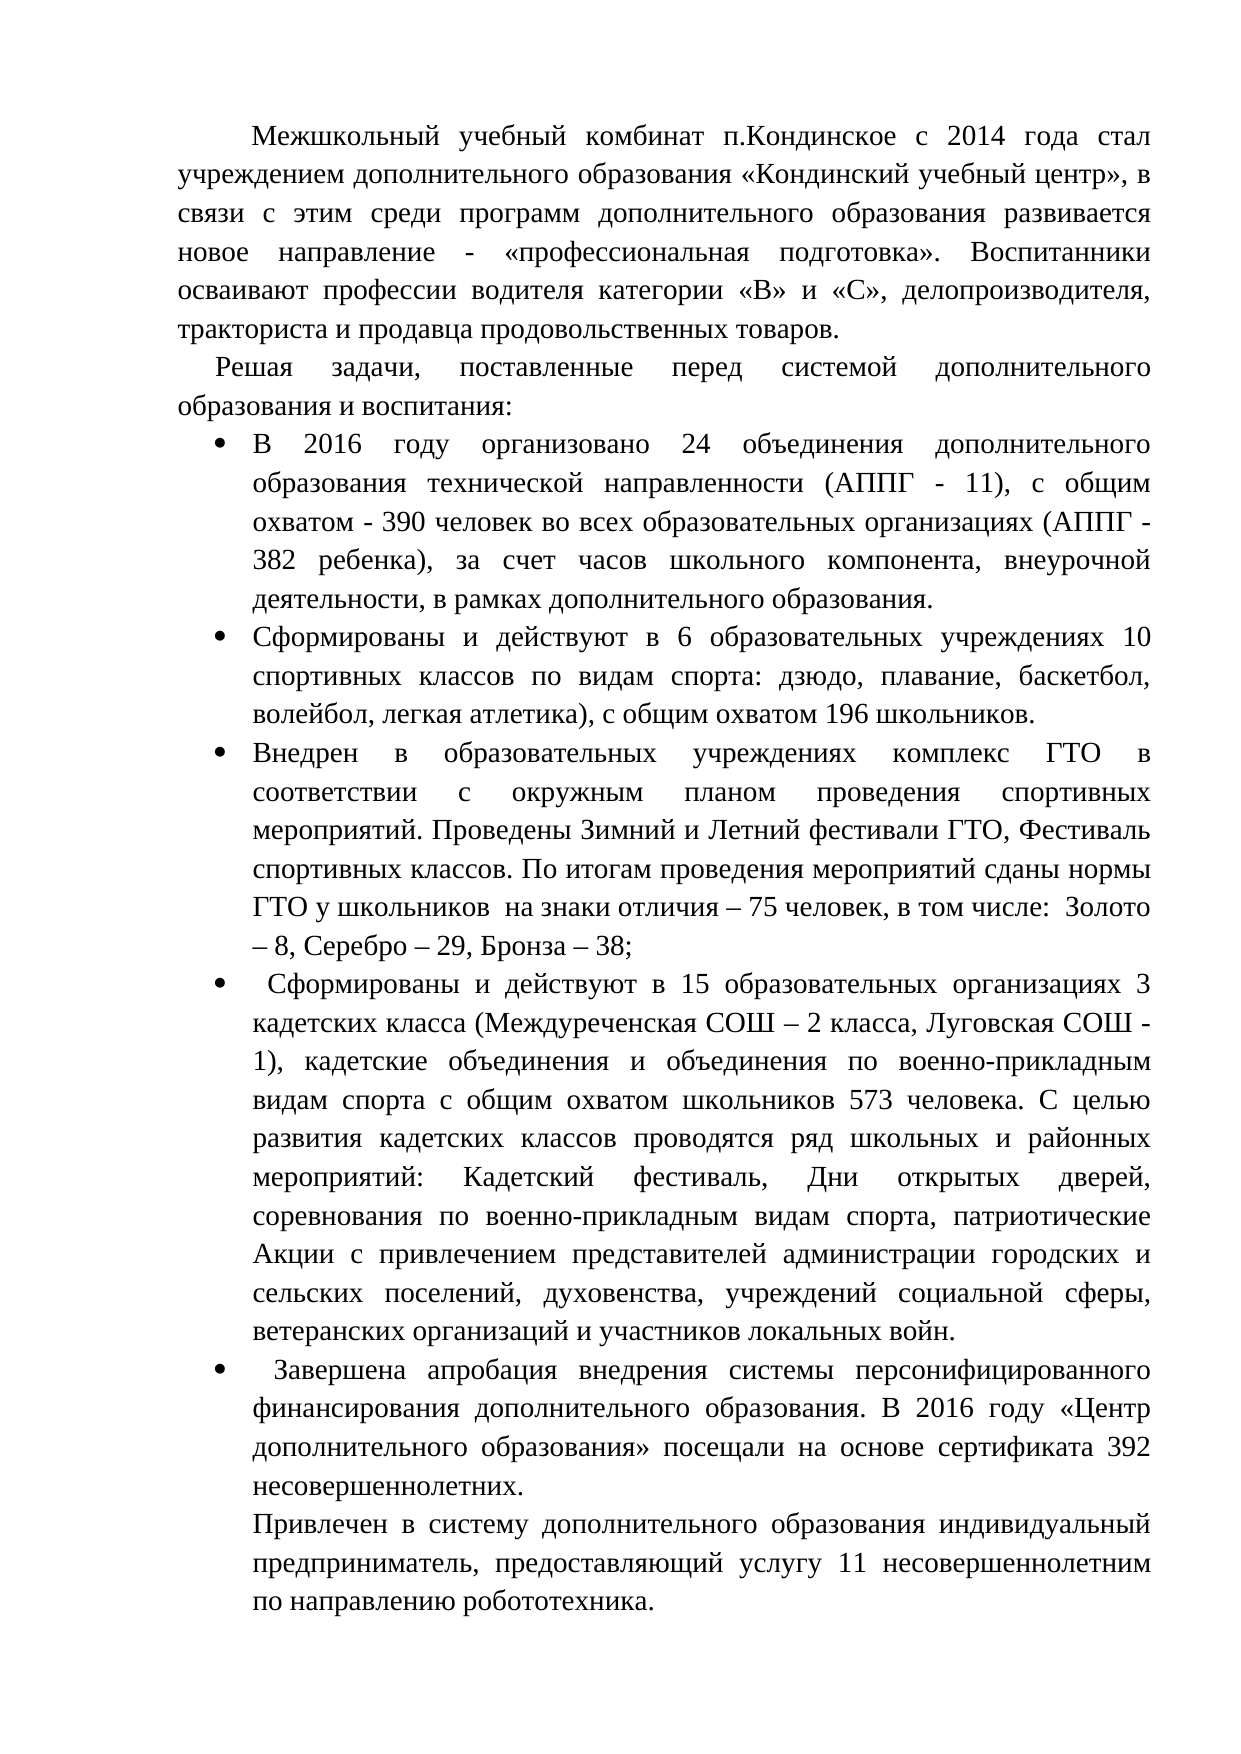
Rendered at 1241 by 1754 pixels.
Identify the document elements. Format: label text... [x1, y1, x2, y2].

list Сформированы и действуют в 15 образовательных организациях 3 кадетских класса (Междуреченская СОШ – 2 класса, Луговская СОШ -1), кадетские объединения и объединения по военно-прикладным видам спорта с общим охватом школьников 573 человека. С целью развития кадетских классов проводятся ряд школьных и районных мероприятий: Кадетский фестиваль, Дни открытых дверей, соревнования по военно-прикладным видам спорта, патриотические Акции с привлечением представителей администрации городских и сельских поселений, духовенства, учреждений социальной сферы, ветеранских организаций и участников локальных войн. [215, 966, 1152, 1347]
text Межшкольный учебный комбинат п.Кондинское с 2014 года стал учреждением дополнительного образования «Кондинский учебный центр», в связи с этим среди программ дополнительного образования развивается новое направление - «профессиональная подготовка». Воспитанники осваивают профессии водителя категории «В» и «С», делопроизводителя, тракториста и продавца продовольственных товаров. [177, 118, 1152, 344]
list В 2016 году организовано 24 объединения дополнительного образования технической направленности (АППГ - 11), с общим охватом - 390 человек во всех образовательных организациях (АППГ - 382 ребенка), за счет часов школьного компонента, внеурочной деятельности, в рамках дополнительного образования. [215, 426, 1152, 614]
list Внедрен в образовательных учреждениях комплекс ГТО в соответствии с окружным планом проведения спортивных мероприятий. Проведены Зимний и Летний фестивали ГТО, Фестиваль спортивных классов. По итогам проведения мероприятий сданы нормы ГТО у школьников на знаки отличия – 75 человек, в том числе: Золото – 8, Серебро – 29, Бронза – 38; [215, 735, 1152, 961]
list Привлечен в систему дополнительного образования индивидуальный предприниматель, предоставляющий услугу 11 несовершеннолетним по направлению робототехника. [252, 1506, 1152, 1617]
list Завершена апробация внедрения системы персонифицированного финансирования дополнительного образования. В 2016 году «Центр дополнительного образования» посещали на основе сертификата 392 несовершеннолетних. [215, 1352, 1152, 1501]
list Сформированы и действуют в 6 образовательных учреждениях 10 спортивных классов по видам спорта: дзюдо, плавание, баскетбол, волейбол, легкая атлетика), с общим охватом 196 школьников. [215, 619, 1152, 730]
text Решая задачи, поставленные перед системой дополнительного образования и воспитания: [177, 349, 1152, 421]
